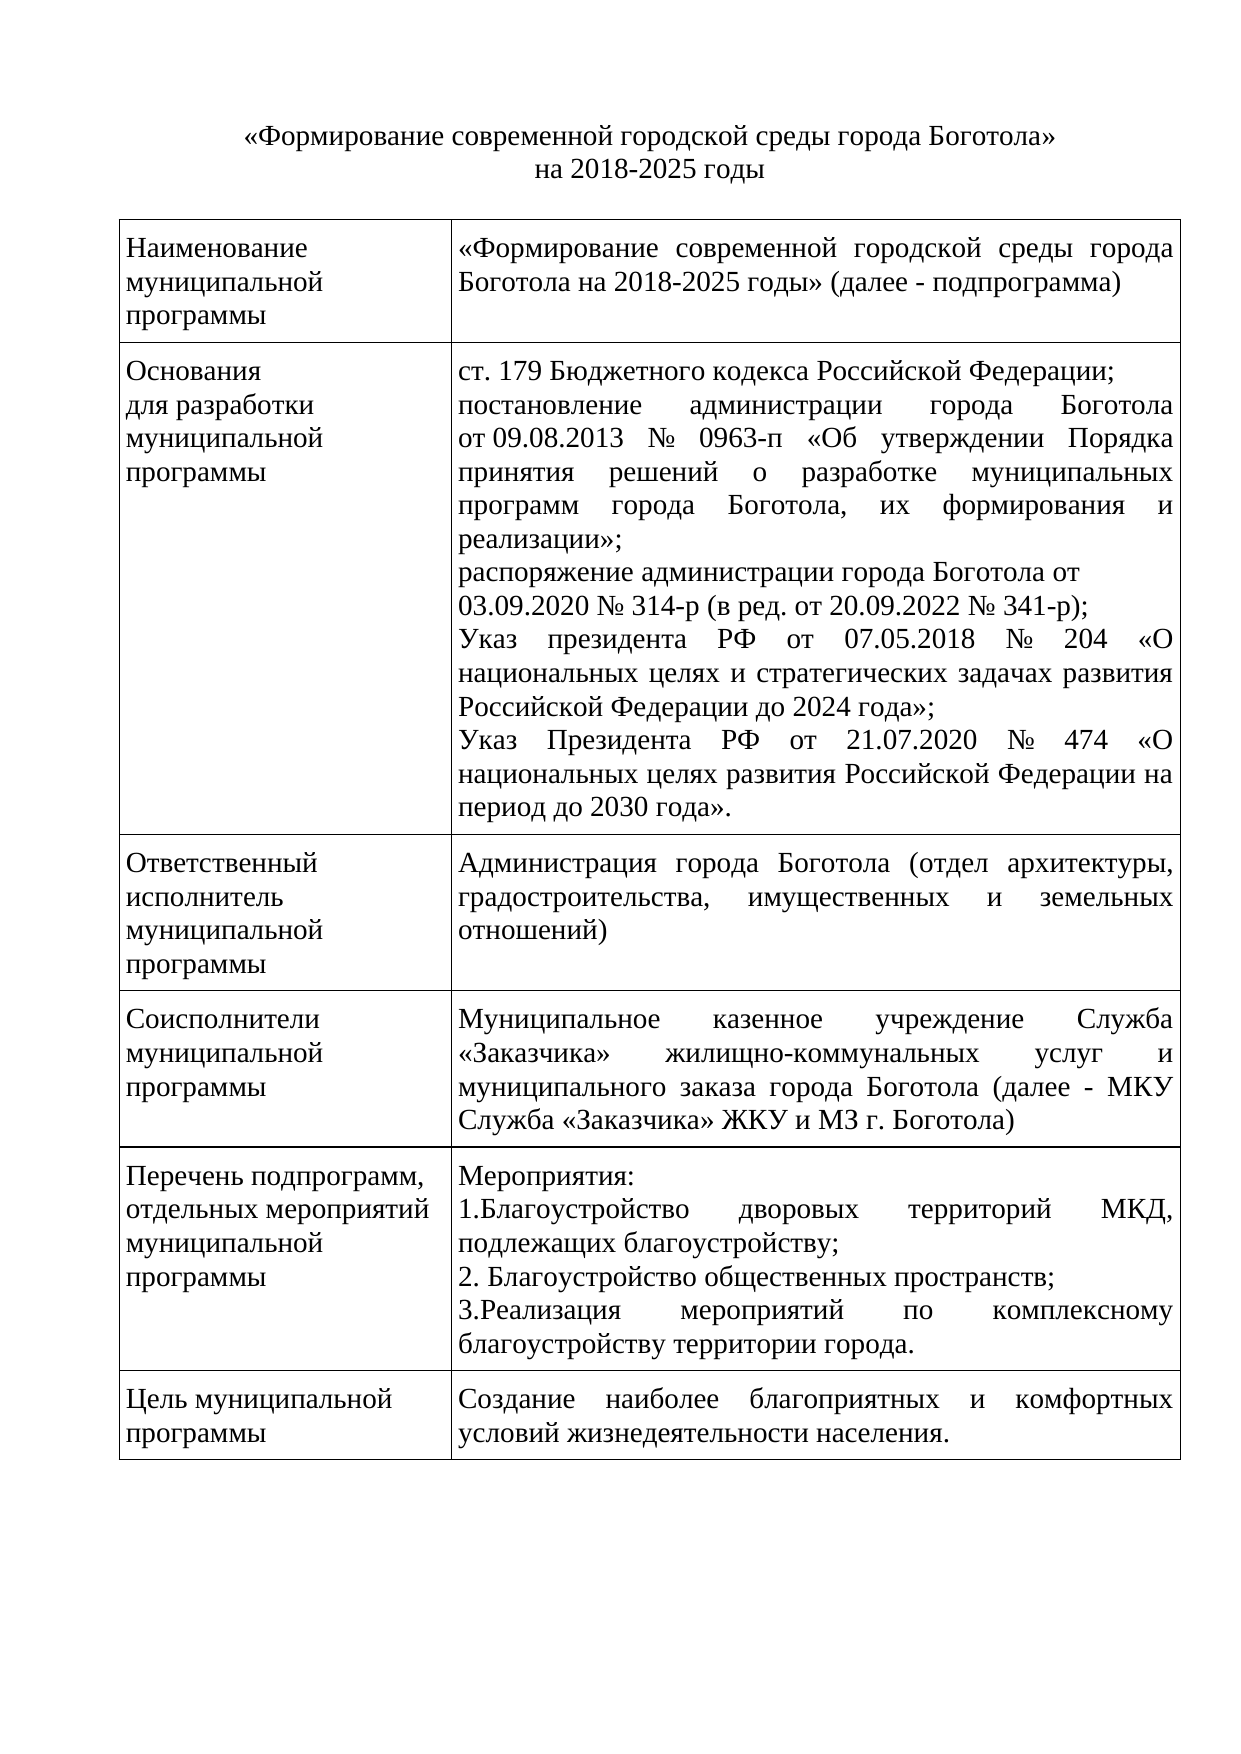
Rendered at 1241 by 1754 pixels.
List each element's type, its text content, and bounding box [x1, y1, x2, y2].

table_cell Муниципальное казенное учреждение Служба «Заказчика» жилищно-коммунальных услуг и муниципального заказа города Боготола (далее - МКУ Служба «Заказчика» ЖКУ и МЗ г. Боготола) [452, 991, 1180, 1146]
text «Формирование современной городской среды города Боготола» [177, 118, 1122, 152]
table_cell Мероприятия: 1.Благоустройство дворовых территорий МКД, подлежащих благоустройству; 2. Благоустройство общественных пространств; 3.Реализация мероприятий по комплексному благоустройству территории города. [452, 1148, 1180, 1370]
text на 2018-2025 годы [177, 152, 1122, 185]
table_cell Цель муниципальной программы [120, 1371, 451, 1459]
table_cell Основания для разработки муниципальной программы [120, 343, 451, 833]
table_header Наименование муниципальной программы [120, 220, 451, 342]
table_cell Соисполнители муниципальной программы [120, 991, 451, 1146]
table_cell ст. 179 Бюджетного кодекса Российской Федерации; постановление администрации города Боготола от 09.08.2013 № 0963-п «Об утверждении Порядка принятия решений о разработке муниципальных программ города Боготола, их формирования и реализации»; распоряжение администрации города Боготола от 03.09.2020 № 314-р (в ред. от 20.09.2022 № 341-р); Указ президента РФ от 07.05.2018 № 204 «О национальных целях и стратегических задачах развития Российской Федерации до 2024 года»; Указ Президента РФ от 21.07.2020 № 474 «О национальных целях развития Российской Федерации на период до 2030 года». [452, 343, 1180, 833]
table_cell Администрация города Боготола (отдел архитектуры, градостроительства, имущественных и земельных отношений) [452, 835, 1180, 990]
table_cell Создание наиболее благоприятных и комфортных условий жизнедеятельности населения. [452, 1371, 1180, 1459]
table_cell Ответственный исполнитель муниципальной программы [120, 835, 451, 990]
table_header «Формирование современной городской среды города Боготола на 2018-2025 годы» (далее - подпрограмма) [452, 220, 1180, 342]
table_cell Перечень подпрограмм, отдельных мероприятий муниципальной программы [120, 1148, 451, 1370]
